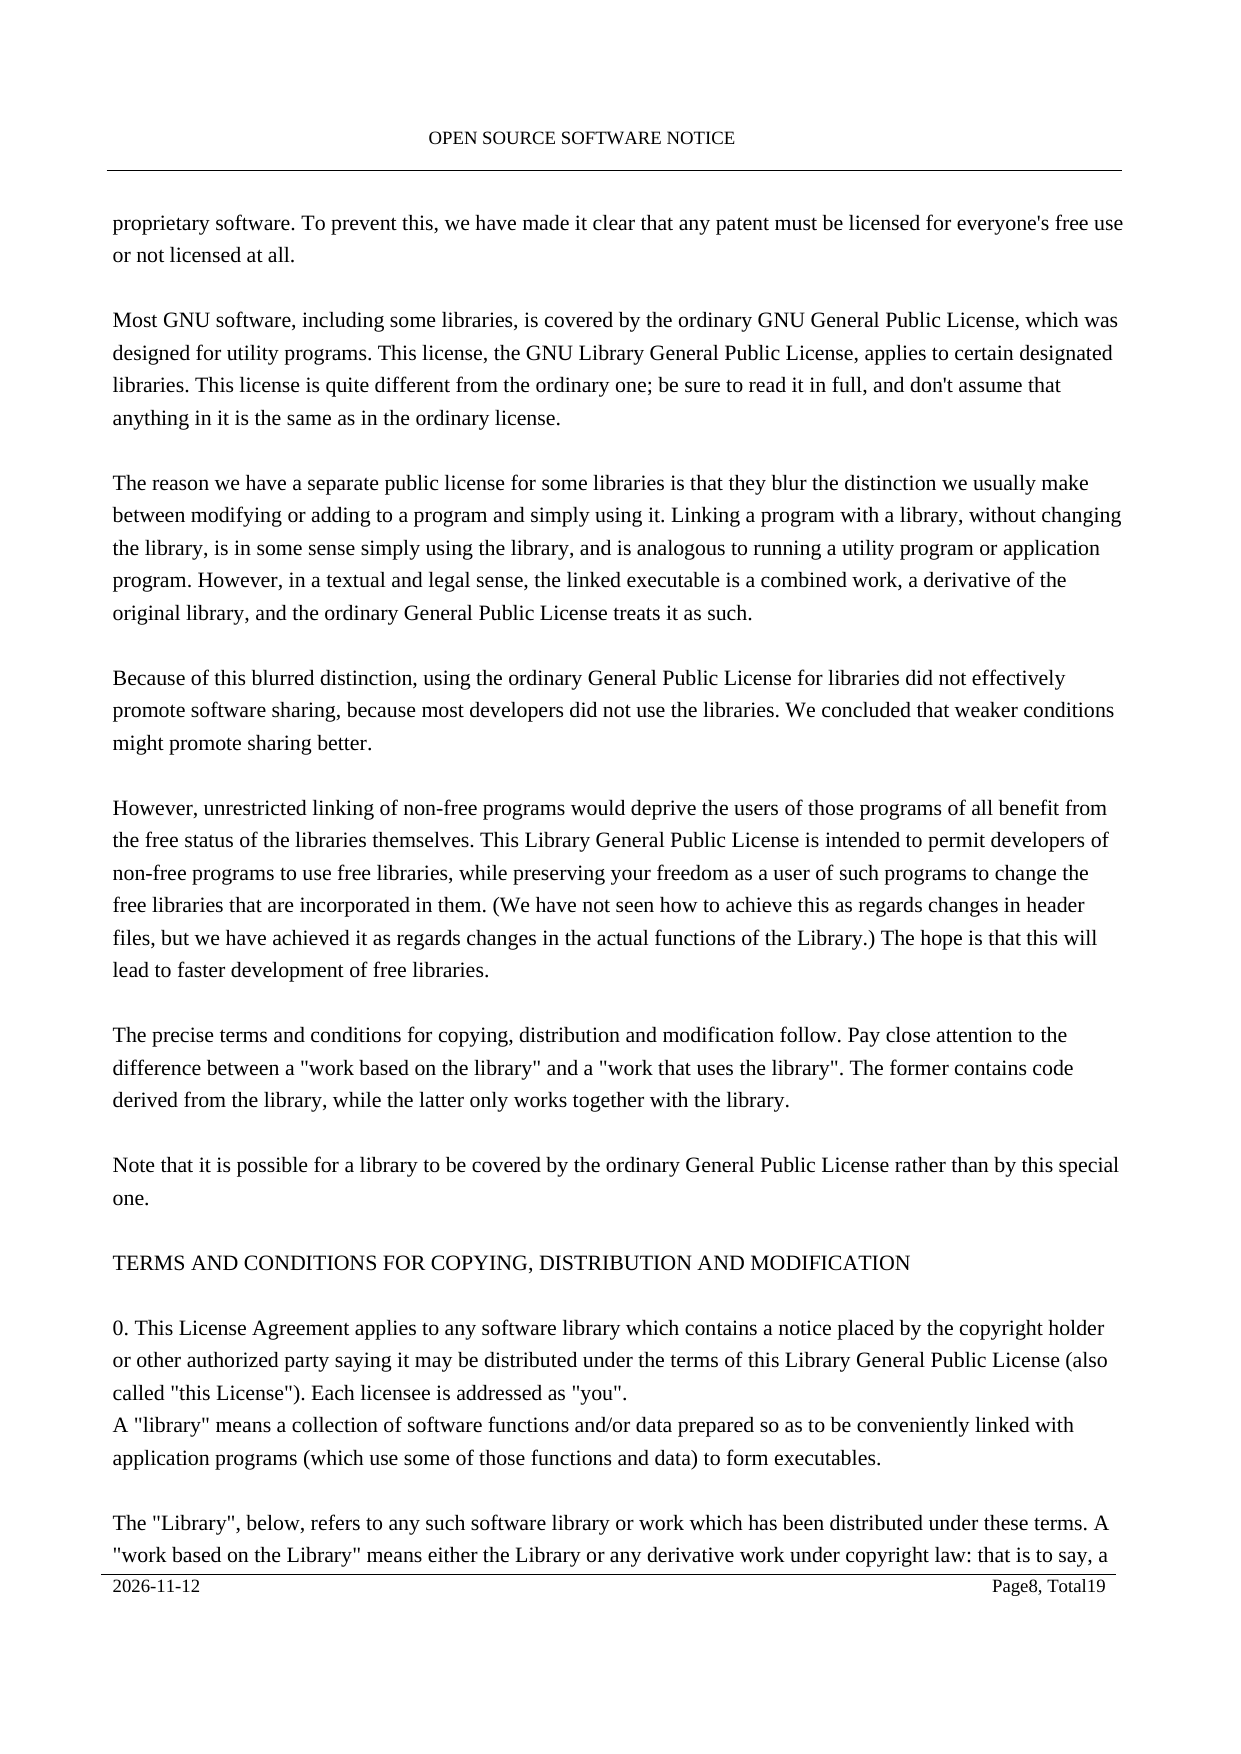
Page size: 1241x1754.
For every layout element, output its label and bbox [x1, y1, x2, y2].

text [112, 206, 1128, 1571]
